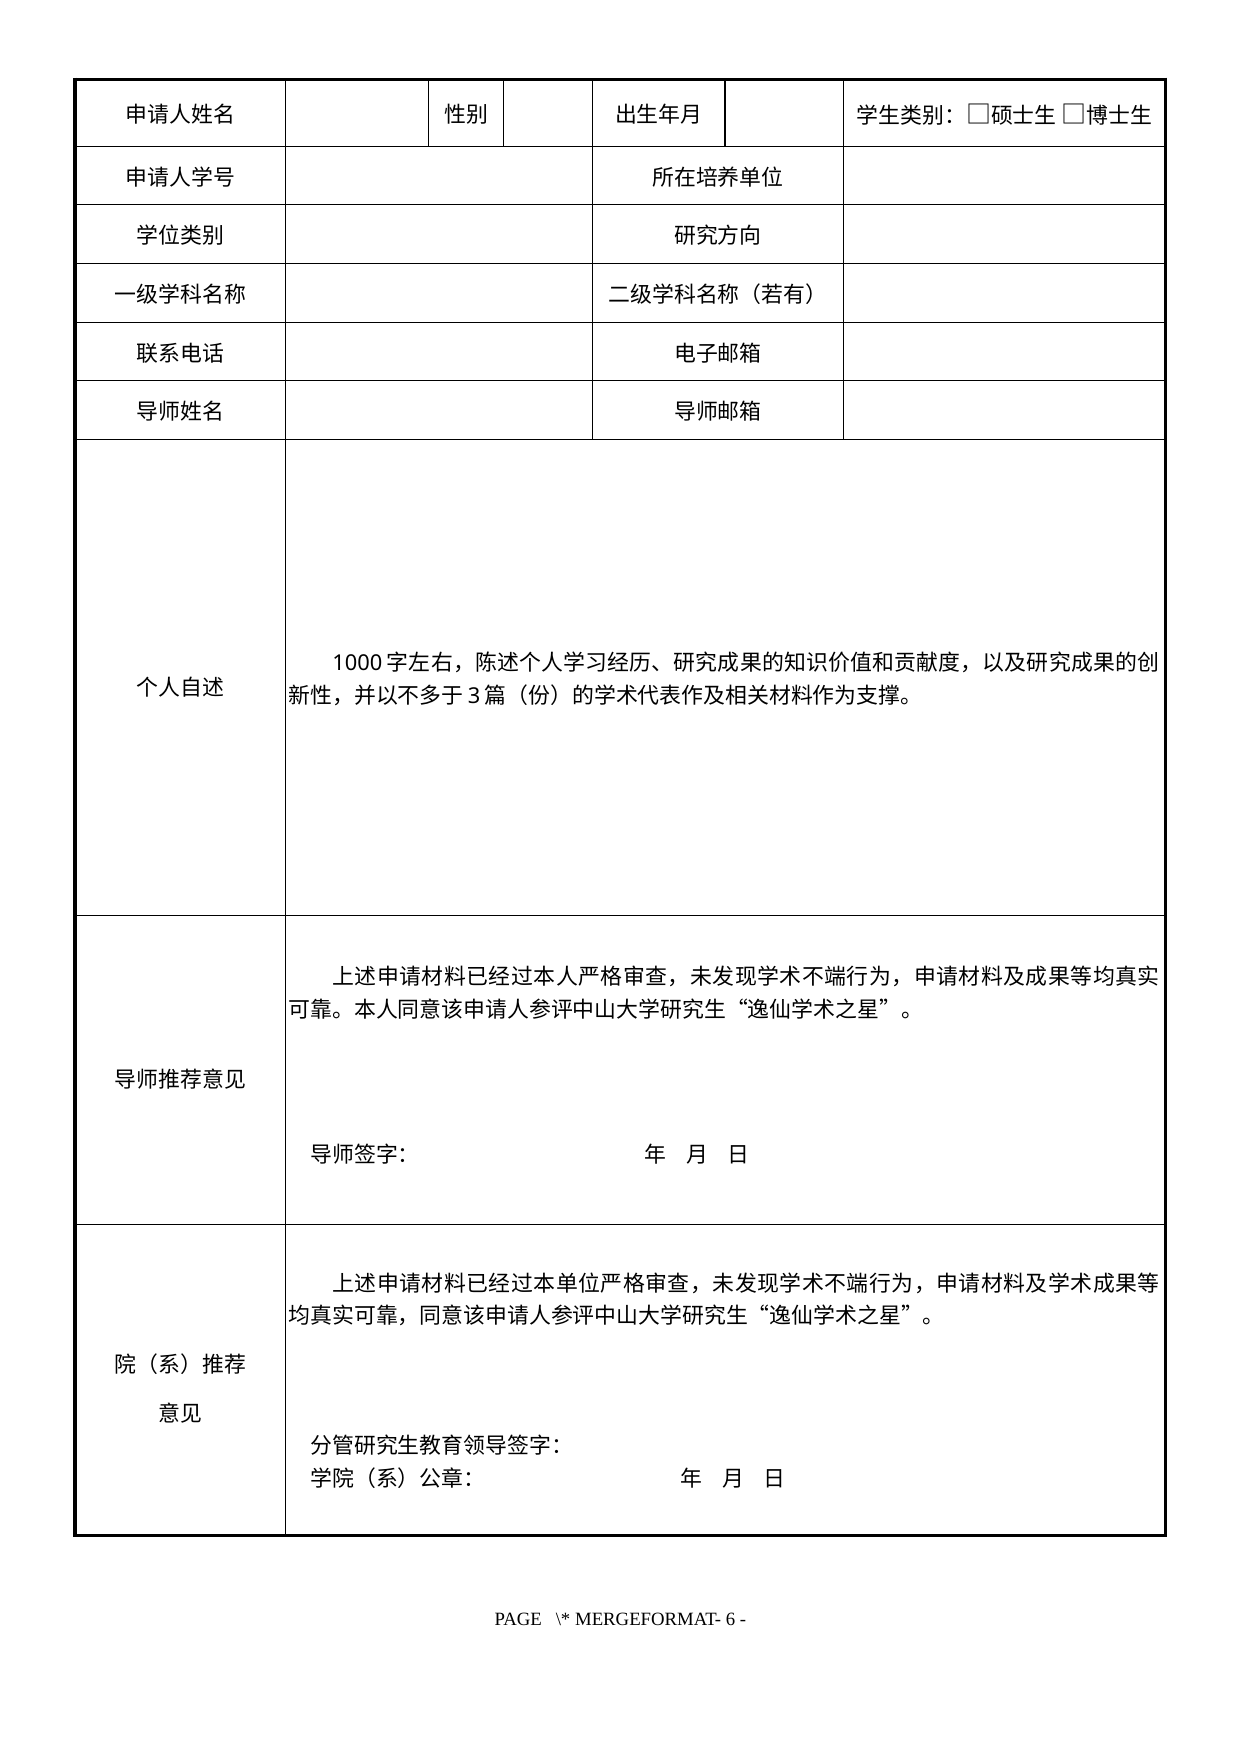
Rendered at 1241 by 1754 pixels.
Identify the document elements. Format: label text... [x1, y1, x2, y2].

table_cell [286, 264, 592, 322]
table_cell [844, 205, 1164, 263]
table_cell 所在培养单位 [593, 147, 843, 204]
table_header 学生类别：□硕士生 □博士生 [844, 81, 1164, 146]
table_cell [844, 264, 1164, 322]
table_cell [844, 147, 1164, 204]
table_cell [844, 323, 1164, 380]
table_cell [286, 381, 592, 439]
table_cell 上述申请材料已经过本单位严格审查，未发现学术不端行为，申请材料及学术成果等均真实可靠，同意该申请人参评中山大学研究生“逸仙学术之星”。 分管研究生教育领导签字： 学院（系）公章： 年 月 日 [286, 1225, 1164, 1533]
table_cell 学位类别 [77, 205, 285, 263]
table_header [726, 81, 843, 146]
table_cell 院（系）推荐 意见 [77, 1225, 285, 1533]
table_cell 1000字左右，陈述个人学习经历、研究成果的知识价值和贡献度，以及研究成果的创新性，并以不多于3篇（份）的学术代表作及相关材料作为支撑。 [286, 440, 1164, 915]
table_cell 申请人学号 [77, 147, 285, 204]
table_header [286, 81, 428, 146]
table_cell [844, 381, 1164, 439]
table_cell 导师推荐意见 [77, 916, 285, 1224]
table_cell 电子邮箱 [593, 323, 843, 380]
table_cell 导师邮箱 [593, 381, 843, 439]
table_header 性别 [429, 81, 503, 146]
table_cell 一级学科名称 [77, 264, 285, 322]
table_cell 上述申请材料已经过本人严格审查，未发现学术不端行为，申请材料及成果等均真实可靠。本人同意该申请人参评中山大学研究生“逸仙学术之星”。 导师签字： 年 月 日 [286, 916, 1164, 1224]
table_cell [286, 323, 592, 380]
table_cell [286, 205, 592, 263]
table_header 出生年月 [593, 81, 724, 146]
table_cell 联系电话 [77, 323, 285, 380]
table_cell 导师姓名 [77, 381, 285, 439]
table_cell 研究方向 [593, 205, 843, 263]
table_header [504, 81, 592, 146]
table_cell 个人自述 [77, 440, 285, 915]
table_header 申请人姓名 [77, 81, 285, 146]
table_cell 二级学科名称（若有） [593, 264, 843, 322]
table_cell [286, 147, 592, 204]
